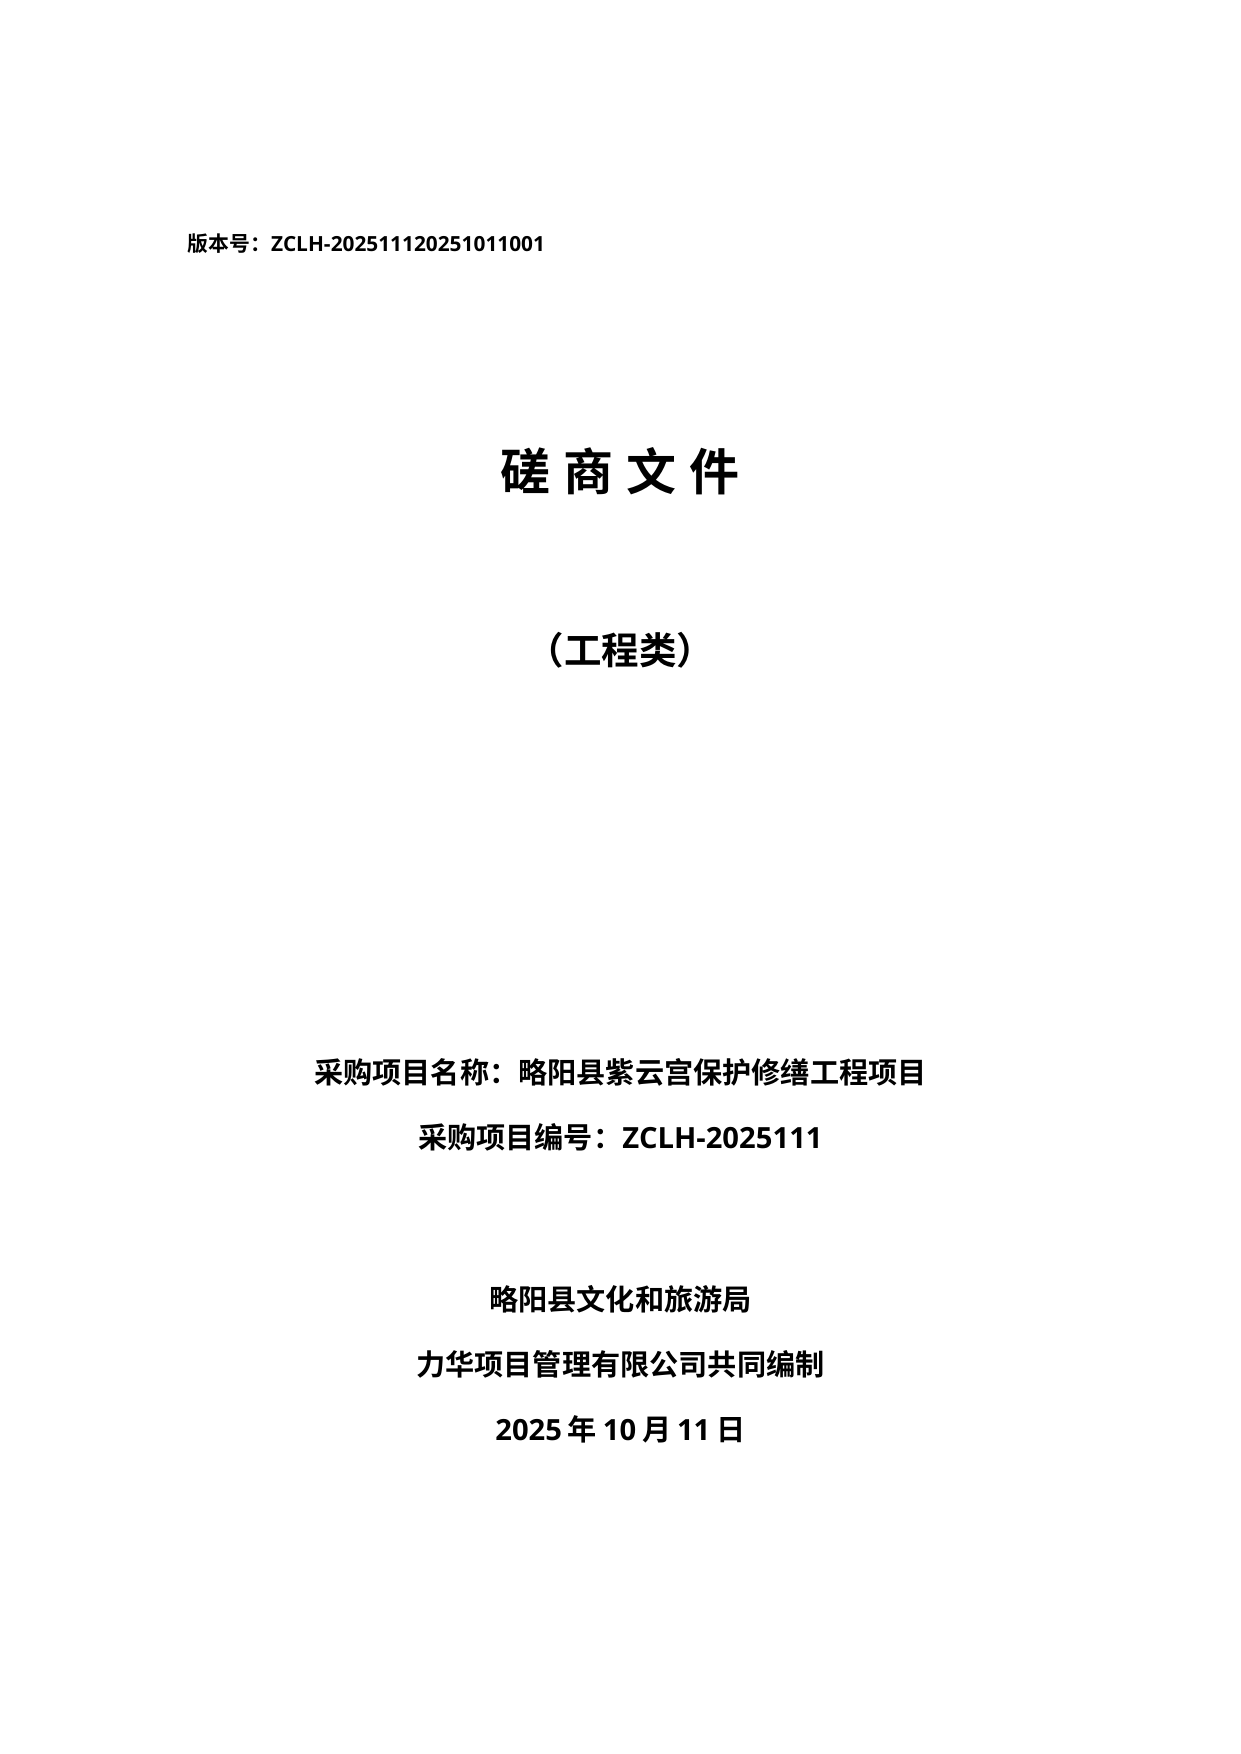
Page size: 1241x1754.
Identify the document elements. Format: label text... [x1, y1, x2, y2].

text 2025年10月11日 [187, 1397, 1053, 1462]
text 版本号：ZCLH-202511120251011001 [187, 227, 1053, 422]
text 采购项目编号：ZCLH-2025111 [187, 1104, 1053, 1267]
text 磋 商 文 件 [187, 422, 1053, 617]
text 略阳县文化和旅游局 [187, 1267, 1053, 1332]
text 力华项目管理有限公司共同编制 [187, 1332, 1053, 1397]
text （工程类） [187, 617, 1053, 1039]
text 采购项目名称：略阳县紫云宫保护修缮工程项目 [187, 1039, 1053, 1104]
